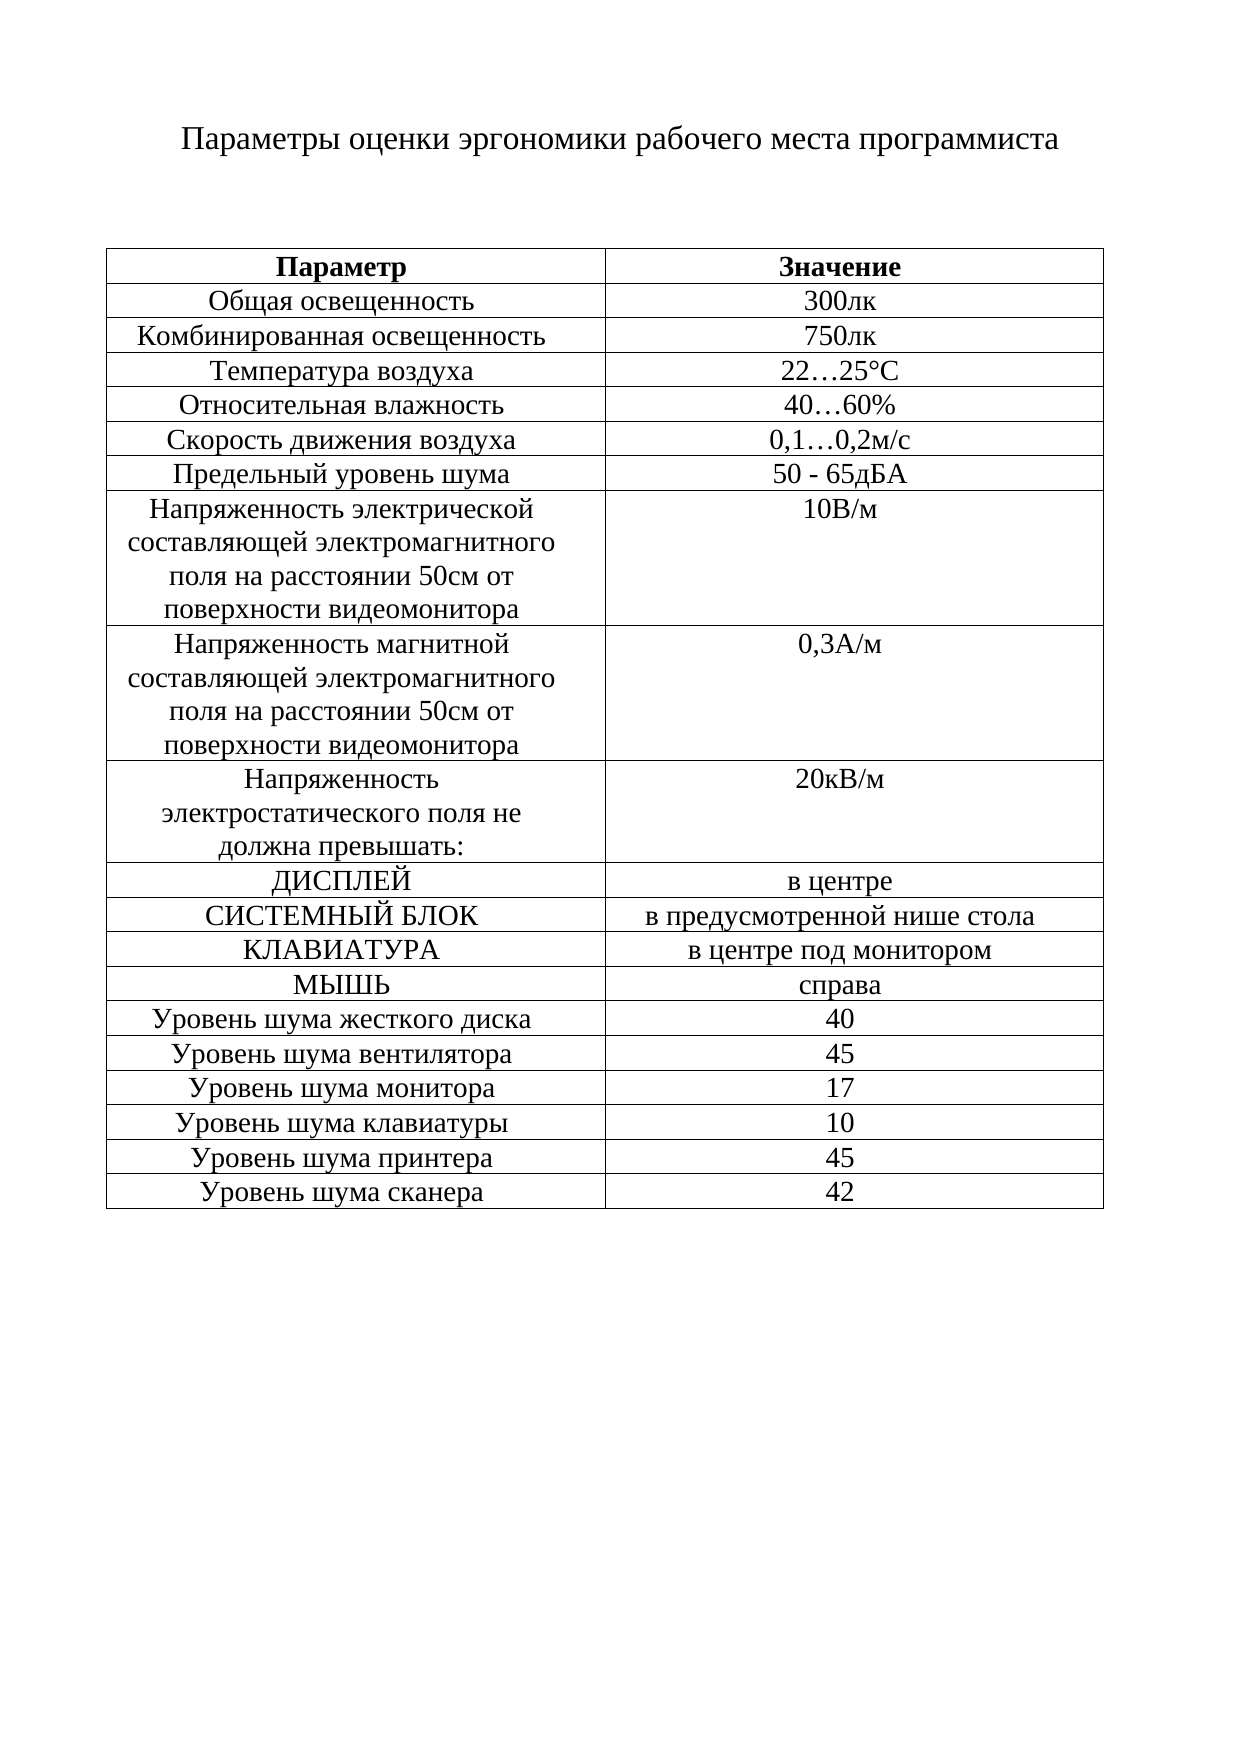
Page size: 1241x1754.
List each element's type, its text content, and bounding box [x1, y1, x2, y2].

table_cell Уровень шума монитора [107, 1071, 605, 1104]
table_cell Комбинированная освещенность [107, 318, 605, 352]
table_cell Скорость движения воздуха [107, 422, 605, 455]
table_cell 40 [606, 1001, 1103, 1035]
table_cell Напряженность магнитной составляющей электромагнитного поля на расстоянии 50см от поверхности видеомонитора [107, 626, 605, 760]
table_cell 45 [606, 1036, 1103, 1069]
table_header Значение [606, 249, 1103, 282]
table_cell в центре [606, 863, 1103, 897]
table_cell в предусмотренной нише стола [606, 898, 1103, 931]
table_cell Напряженность электрической составляющей электромагнитного поля на расстоянии 50см от поверхности видеомонитора [107, 491, 605, 625]
text Параметры оценки эргономики рабочего места программиста [118, 118, 1122, 156]
table_cell 10 [606, 1105, 1103, 1139]
table_cell МЫШЬ [107, 967, 605, 1000]
table_cell в центре под монитором [606, 932, 1103, 966]
table_cell 40…60% [606, 387, 1103, 421]
table_cell Уровень шума сканера [107, 1174, 605, 1208]
table_cell КЛАВИАТУРА [107, 932, 605, 966]
table_cell ДИСПЛЕЙ [107, 863, 605, 897]
table_cell Температура воздуха [107, 353, 605, 386]
table_cell 0,3А/м [606, 626, 1103, 760]
table_cell СИСТЕМНЫЙ БЛОК [107, 898, 605, 931]
table_cell 750лк [606, 318, 1103, 352]
table_cell Уровень шума вентилятора [107, 1036, 605, 1069]
table_cell 50 - 65дБА [606, 456, 1103, 490]
table_cell справа [606, 967, 1103, 1000]
table_cell Уровень шума принтера [107, 1140, 605, 1173]
table_header Параметр [107, 249, 605, 282]
table_cell 17 [606, 1071, 1103, 1104]
table_cell 22…25°С [606, 353, 1103, 386]
table_cell 10В/м [606, 491, 1103, 625]
table_cell 42 [606, 1174, 1103, 1208]
table_cell Уровень шума клавиатуры [107, 1105, 605, 1139]
table_cell Относительная влажность [107, 387, 605, 421]
table_cell 45 [606, 1140, 1103, 1173]
table_cell 300лк [606, 284, 1103, 317]
table_cell 20кВ/м [606, 761, 1103, 862]
table_cell Уровень шума жесткого диска [107, 1001, 605, 1035]
table_cell 0,1…0,2м/с [606, 422, 1103, 455]
table_cell Предельный уровень шума [107, 456, 605, 490]
table_cell Напряженность электростатического поля не должна превышать: [107, 761, 605, 862]
table_cell Общая освещенность [107, 284, 605, 317]
